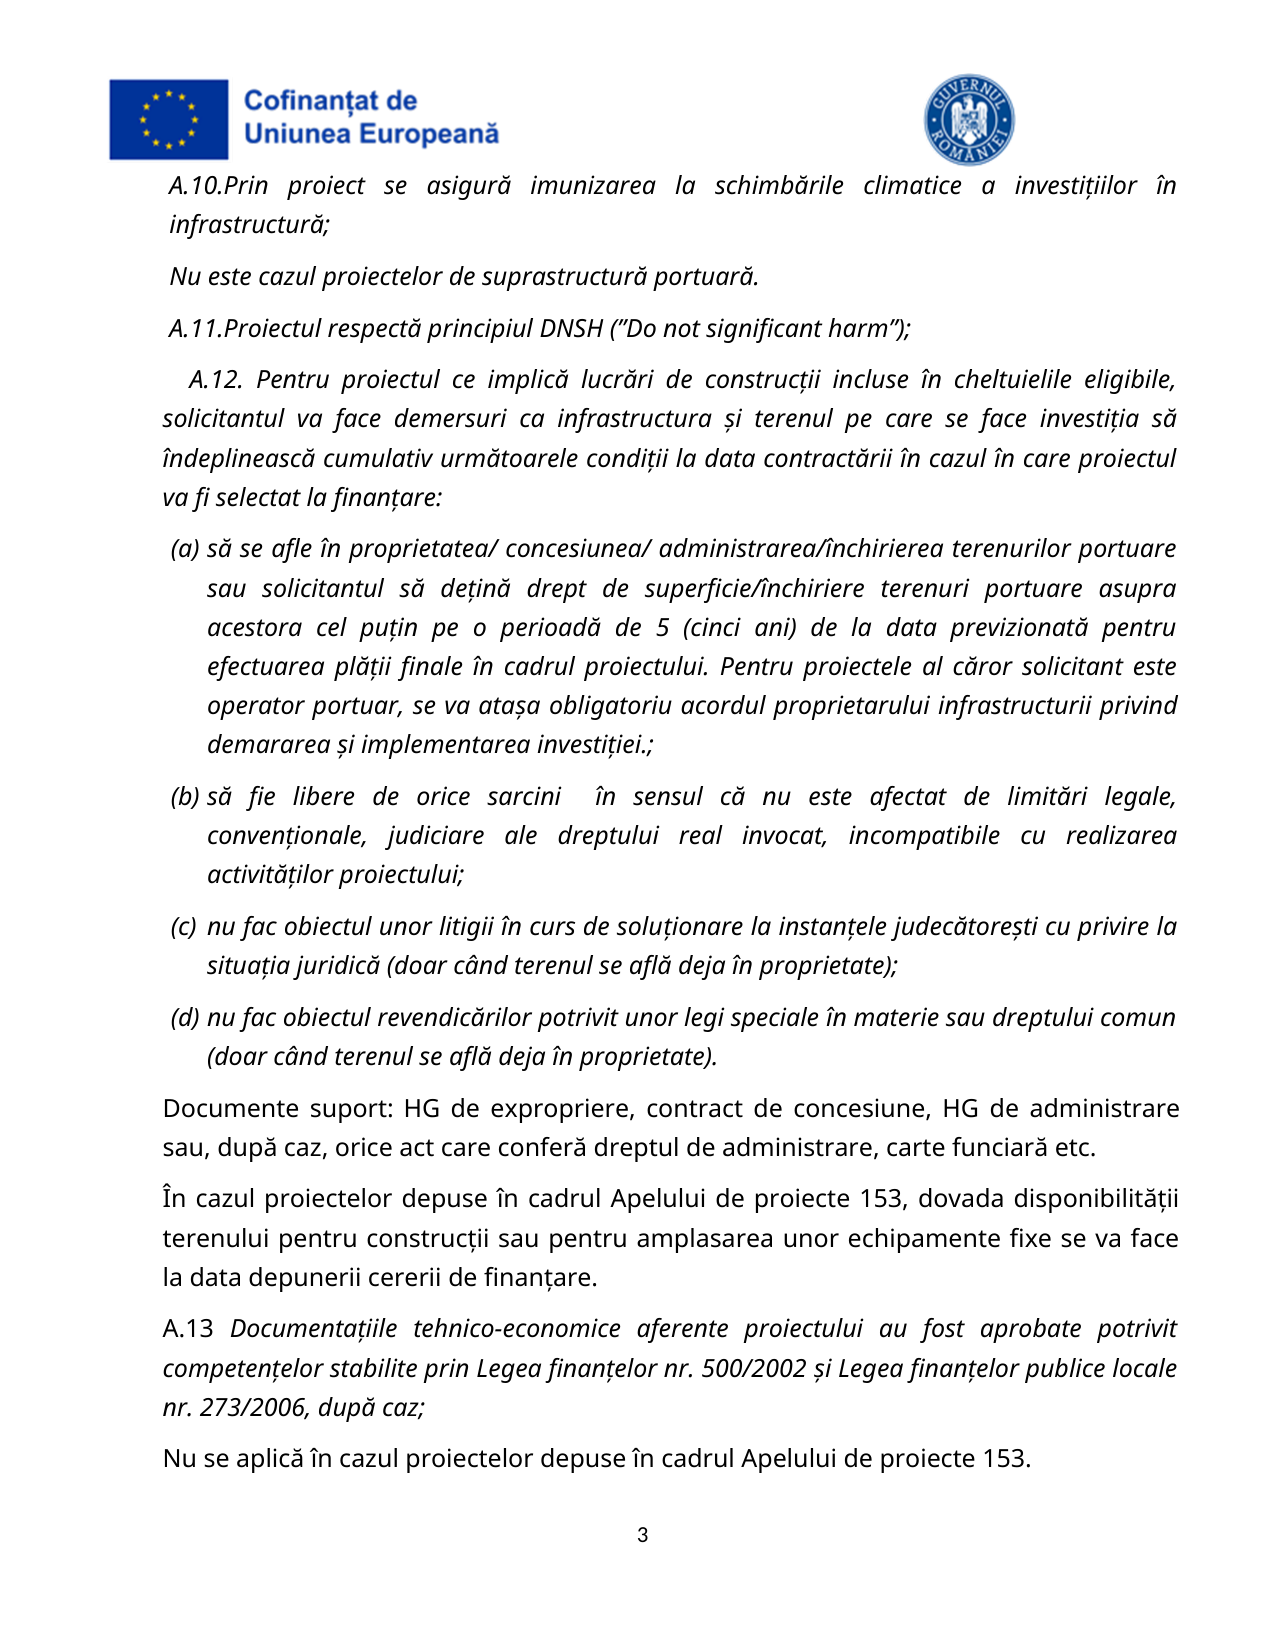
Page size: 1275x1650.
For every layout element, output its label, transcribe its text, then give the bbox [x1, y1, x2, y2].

list A.11.Proiectul respectă principiul DNSH (”Do not significant harm”); [169, 310, 1181, 344]
list să fie libere de orice sarcini în sensul că nu este afectat de limitări legale, convenționale, judiciare ale dreptului real invocat, incompatibile cu realizarea activităților proiectului; [171, 778, 1181, 891]
list nu fac obiectul revendicărilor potrivit unor legi speciale în materie sau dreptului comun (doar când terenul se află deja în proprietate). [171, 999, 1181, 1073]
picture [103, 73, 1017, 168]
list Nu se aplică în cazul proiectelor depuse în cadrul Apelului de proiecte 153. [162, 1441, 1181, 1475]
list În cazul proiectelor depuse în cadrul Apelului de proiecte 153, dovada disponibilității terenului pentru construcții sau pentru amplasarea unor echipamente fixe se va face la data depunerii cererii de finanțare. [162, 1181, 1181, 1293]
list nu fac obiectul unor litigii în curs de soluţionare la instanţele judecătoreşti cu privire la situaţia juridică (doar când terenul se află deja în proprietate); [171, 908, 1181, 982]
list A.13 Documentațiile tehnico-economice aferente proiectului au fost aprobate potrivit competențelor stabilite prin Legea finanțelor nr. 500/2002 și Legea finanțelor publice locale nr. 273/2006, după caz; [162, 1311, 1181, 1423]
list Documente suport: HG de expropriere, contract de concesiune, HG de administrare sau, după caz, orice act care conferă dreptul de administrare, carte funciară etc. [162, 1090, 1181, 1163]
list să se afle în proprietatea/ concesiunea/ administrarea/închirierea terenurilor portuare sau solicitantul să dețină drept de superficie/închiriere terenuri portuare asupra acestora cel puțin pe o perioadă de 5 (cinci ani) de la data previzionată pentru efectuarea plății finale în cadrul proiectului. Pentru proiectele al căror solicitant este operator portuar, se va atașa obligatoriu acordul proprietarului infrastructurii privind demararea și implementarea investiției.; [171, 531, 1181, 761]
list A.10.Prin proiect se asigură imunizarea la schimbările climatice a investițiilor în infrastructură; [169, 168, 1181, 241]
list A.12. Pentru proiectul ce implică lucrări de construcții incluse în cheltuielile eligibile, solicitantul va face demersuri ca infrastructura şi terenul pe care se face investiția să îndeplinească cumulativ următoarele condiții la data contractării în cazul în care proiectul va fi selectat la finanțare: [141, 362, 1181, 513]
list Nu este cazul proiectelor de suprastructură portuară. [169, 258, 1181, 293]
